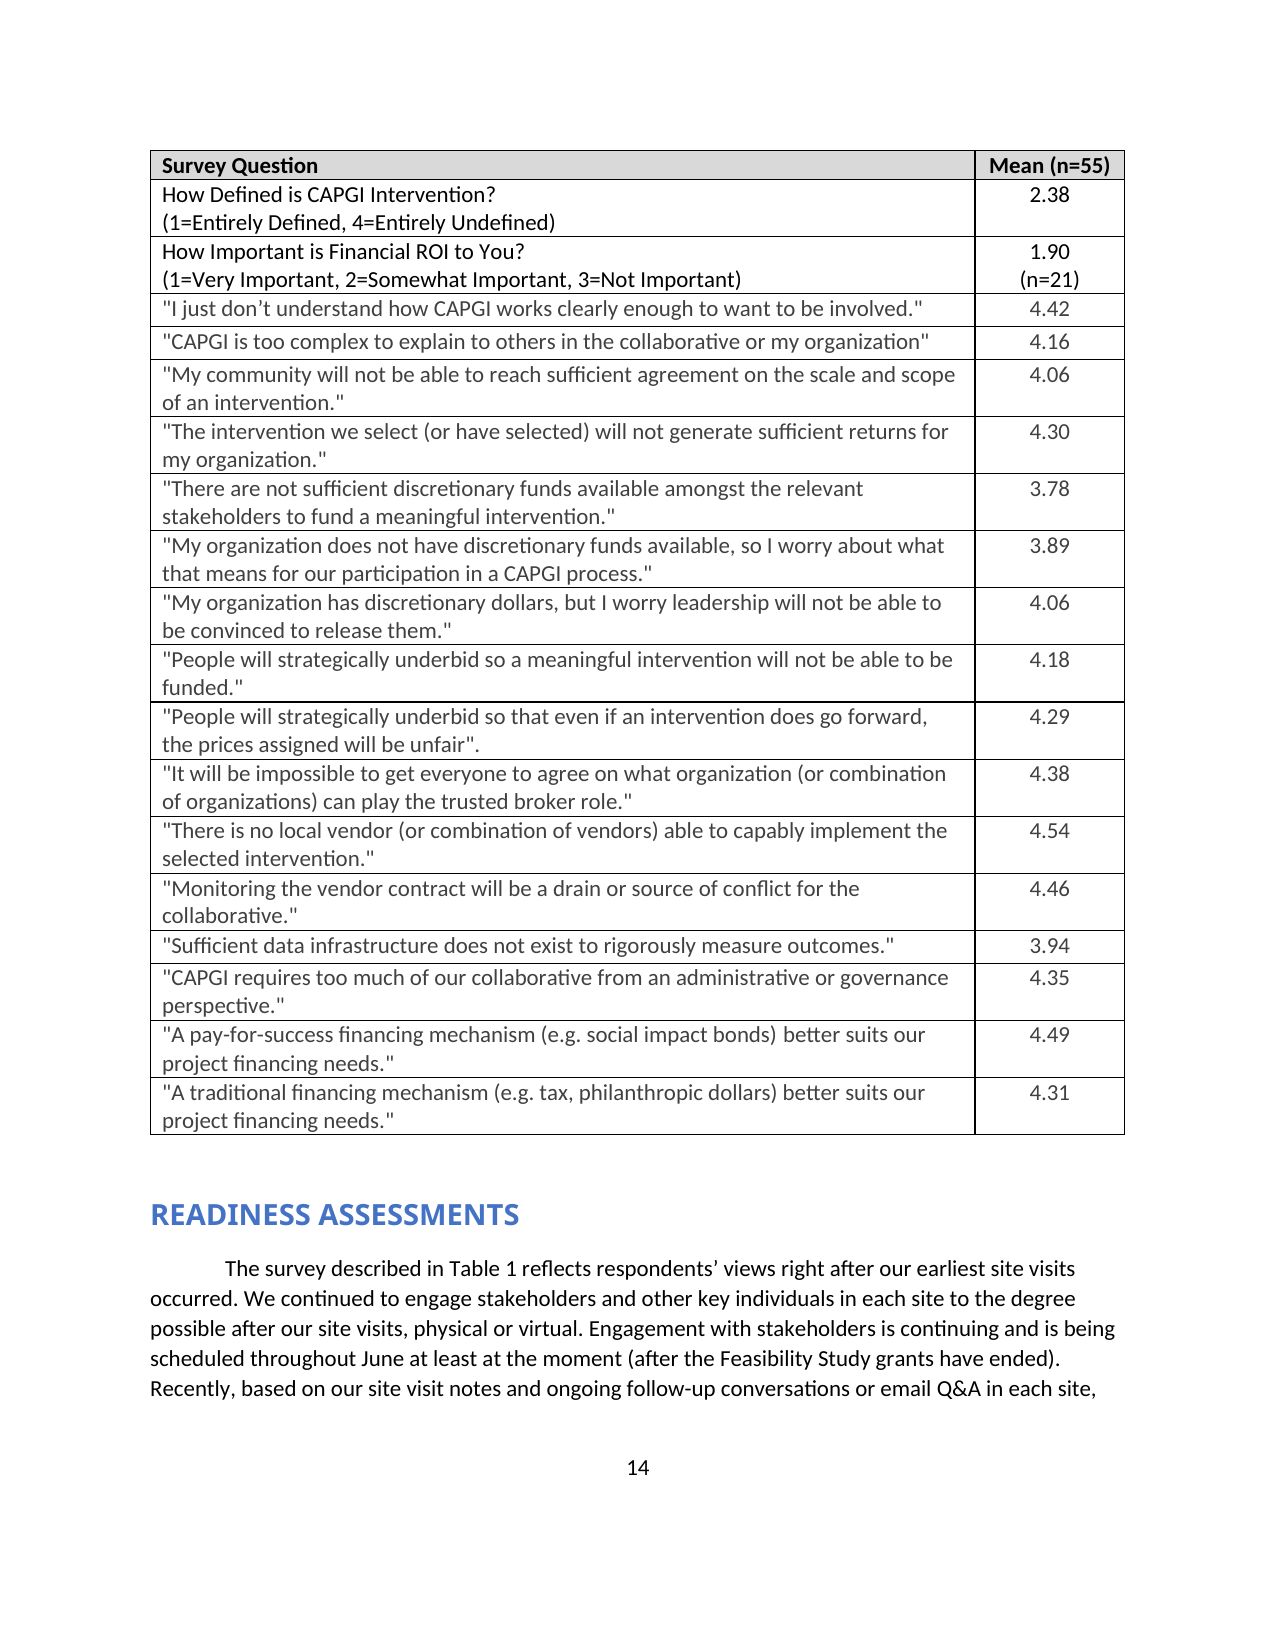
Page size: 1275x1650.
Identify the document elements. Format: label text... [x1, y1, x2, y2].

table_cell 4.49 [976, 1021, 1124, 1077]
table_cell "My community will not be able to reach sufficient agreement on the scale and scope of an intervention." [151, 360, 974, 416]
table_cell "My organization does not have discretionary funds available, so I worry about what that means for our participation in a CAPGI process." [151, 531, 974, 587]
table_cell How Important is Financial ROI to You? (1=Very Important, 2=Somewhat Important, 3=Not Important) [151, 237, 974, 293]
table_cell "People will strategically underbid so a meaningful intervention will not be able to be funded." [151, 645, 974, 701]
table_cell "Monitoring the vendor contract will be a drain or source of conflict for the collaborative." [151, 874, 974, 930]
table_cell 4.38 [976, 760, 1124, 816]
table_cell 4.18 [976, 645, 1124, 701]
table_cell 4.06 [976, 588, 1124, 644]
table_header Mean (n=55) [976, 151, 1124, 179]
table_cell "A pay-for-success financing mechanism (e.g. social impact bonds) better suits our project financing needs." [151, 1021, 974, 1077]
table_cell 4.30 [976, 417, 1124, 473]
table_cell "It will be impossible to get everyone to agree on what organization (or combination of organizations) can play the trusted broker role." [151, 760, 974, 816]
table_cell 4.54 [976, 817, 1124, 873]
table_cell How Defined is CAPGI Intervention? (1=Entirely Defined, 4=Entirely Undefined) [151, 180, 974, 236]
table_cell "A traditional financing mechanism (e.g. tax, philanthropic dollars) better suits our project financing needs." [151, 1078, 974, 1134]
table_cell "My organization has discretionary dollars, but I worry leadership will not be able to be convinced to release them." [151, 588, 974, 644]
table_cell "I just don’t understand how CAPGI works clearly enough to want to be involved." [151, 294, 974, 326]
table_cell 2.38 [976, 180, 1124, 236]
table_cell "There is no local vendor (or combination of vendors) able to capably implement the selected intervention." [151, 817, 974, 873]
table_cell 3.78 [976, 474, 1124, 530]
table_cell 4.16 [976, 327, 1124, 359]
table_cell 4.42 [976, 294, 1124, 326]
table_cell 1.90 (n=21) [976, 237, 1124, 293]
table_cell 4.31 [976, 1078, 1124, 1134]
table_cell "There are not sufficient discretionary funds available amongst the relevant stakeholders to fund a meaningful intervention." [151, 474, 974, 530]
table_cell 3.94 [976, 931, 1124, 962]
table_cell "The intervention we select (or have selected) will not generate sufficient returns for my organization." [151, 417, 974, 473]
text READINESS ASSESSMENTS [150, 1194, 1125, 1234]
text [150, 1254, 1125, 1403]
table_cell 4.06 [976, 360, 1124, 416]
table_cell "People will strategically underbid so that even if an intervention does go forward, the prices assigned will be unfair". [151, 703, 974, 758]
table_cell 4.46 [976, 874, 1124, 930]
table_cell 4.35 [976, 964, 1124, 1019]
table_cell "Sufficient data infrastructure does not exist to rigorously measure outcomes." [151, 931, 974, 962]
table_cell 4.29 [976, 703, 1124, 758]
table_header Survey Question [151, 151, 974, 179]
table_cell "CAPGI is too complex to explain to others in the collaborative or my organization" [151, 327, 974, 359]
table_cell 3.89 [976, 531, 1124, 587]
table_cell "CAPGI requires too much of our collaborative from an administrative or governance perspective." [151, 964, 974, 1019]
